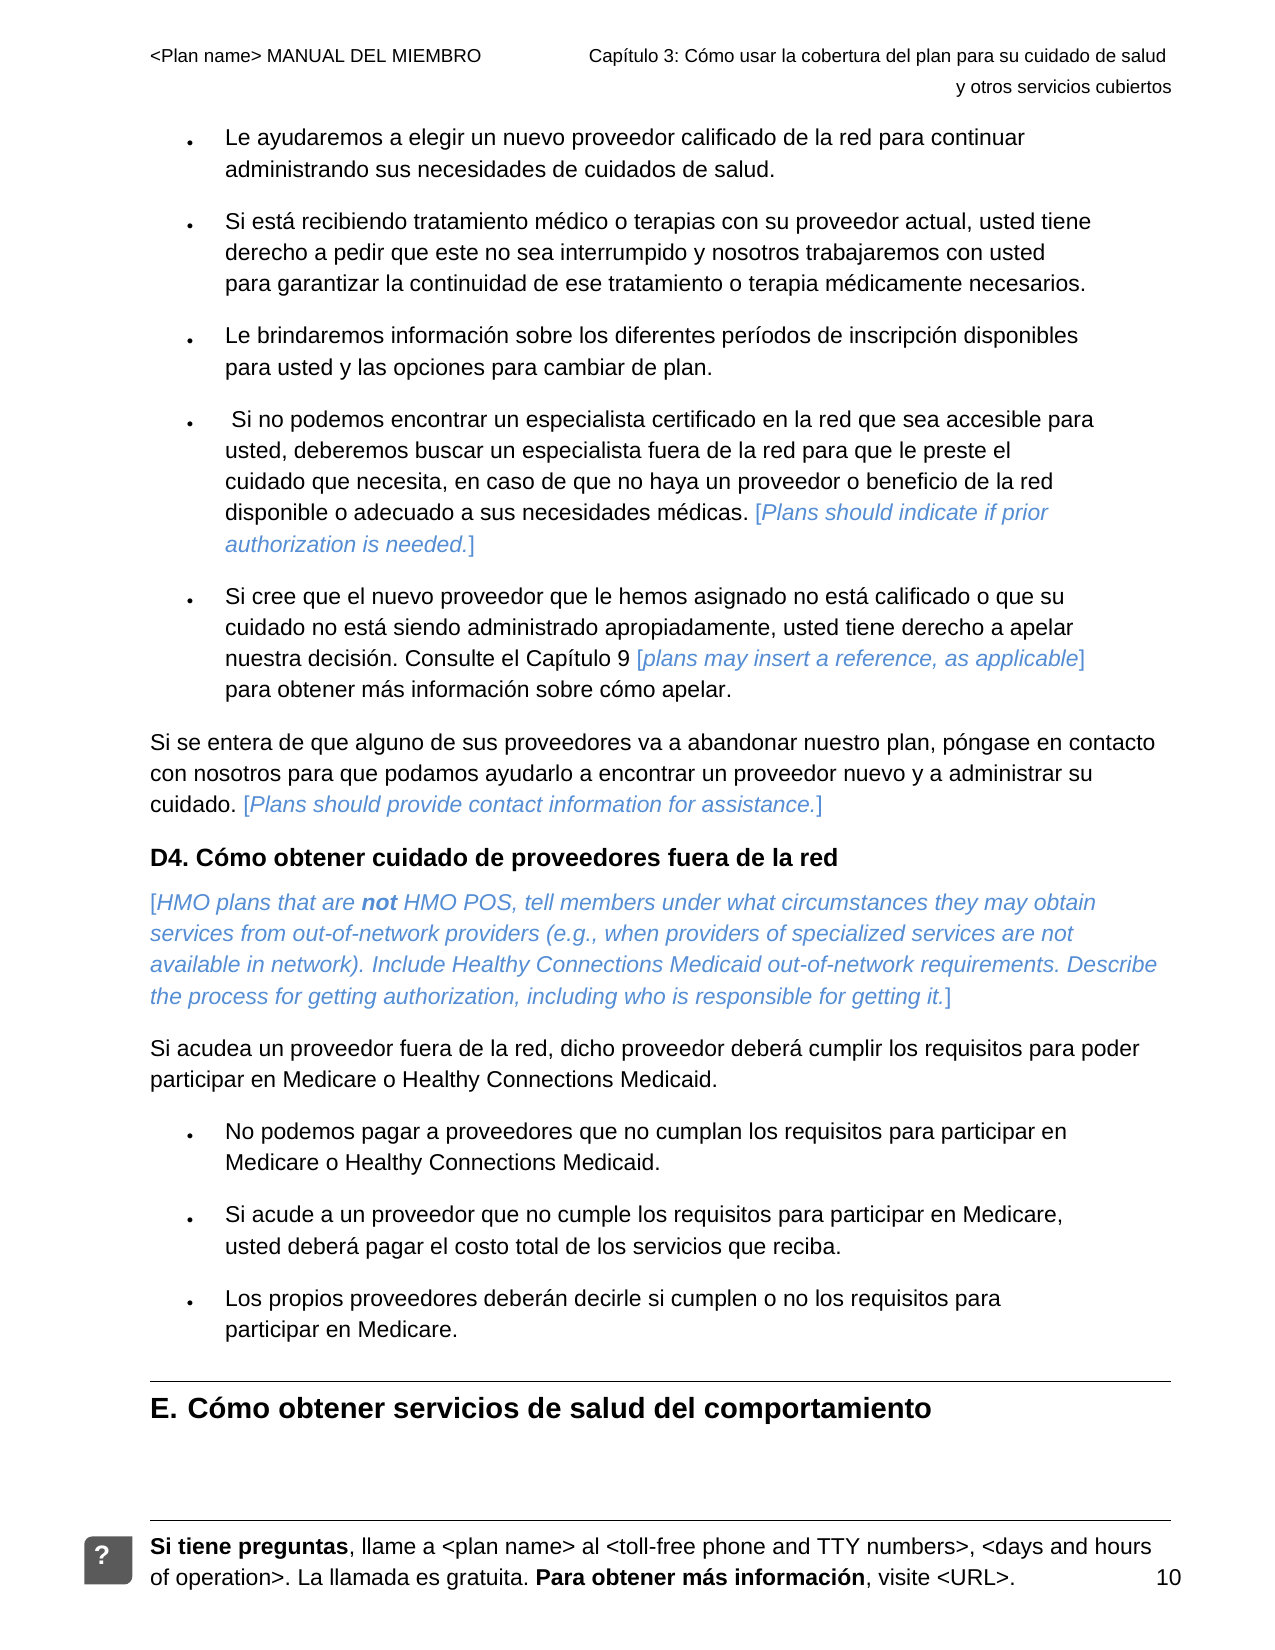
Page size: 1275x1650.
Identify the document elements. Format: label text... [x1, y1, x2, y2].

list Si está recibiendo tratamiento médico o terapias con su proveedor actual, usted tiene derecho a pedir que este no sea interrumpido y nosotros trabajaremos con usted para garantizar la continuidad de ese tratamiento o terapia médicamente necesarios. [187, 204, 1096, 298]
text Si acudea un proveedor fuera de la red, dicho proveedor deberá cumplir los requisitos para poder participar en Medicare o Healthy Connections Medicaid. [150, 1031, 1171, 1094]
list Le brindaremos información sobre los diferentes períodos de inscripción disponibles para usted y las opciones para cambiar de plan. [187, 319, 1096, 381]
list Si acude a un proveedor que no cumple los requisitos para participar en Medicare, usted deberá pagar el costo total de los servicios que reciba. [187, 1198, 1096, 1260]
text [HMO plans that are not HMO POS, tell members under what circumstances they may obtain services from out-of-network providers (e.g., when providers of specialized services are not available in network). Include Healthy Connections Medicaid out-of-network requirements. Describe the process for getting authorization, including who is responsible for getting it.] [150, 885, 1171, 1010]
list Si cree que el nuevo proveedor que le hemos asignado no está calificado o que su cuidado no está siendo administrado apropiadamente, usted tiene derecho a apelar nuestra decisión. Consulte el Capítulo 9 [plans may insert a reference, as applicable] para obtener más información sobre cómo apelar. [187, 579, 1096, 704]
list Le ayudaremos a elegir un nuevo proveedor calificado de la red para continuar administrando sus necesidades de cuidados de salud. [187, 121, 1096, 183]
list Si no podemos encontrar un especialista certificado en la red que sea accesible para usted, deberemos buscar un especialista fuera de la red para que le preste el cuidado que necesita, en caso de que no haya un proveedor o beneficio de la red disponible o adecuado a sus necesidades médicas. [Plans should indicate if prior authorization is needed.] [187, 402, 1096, 558]
subtitle Cómo obtener servicios de salud del comportamiento [150, 1382, 1171, 1426]
text Si se entera de que alguno de sus proveedores va a abandonar nuestro plan, póngase en contacto con nosotros para que podamos ayudarlo a encontrar un proveedor nuevo y a administrar su cuidado. [Plans should provide contact information for assistance.] [150, 725, 1171, 819]
list Los propios proveedores deberán decirle si cumplen o no los requisitos para participar en Medicare. [187, 1281, 1096, 1344]
list No podemos pagar a proveedores que no cumplan los requisitos para participar en Medicare o Healthy Connections Medicaid. [187, 1114, 1096, 1177]
subtitle D4. Cómo obtener cuidado de proveedores fuera de la red [150, 839, 1096, 873]
